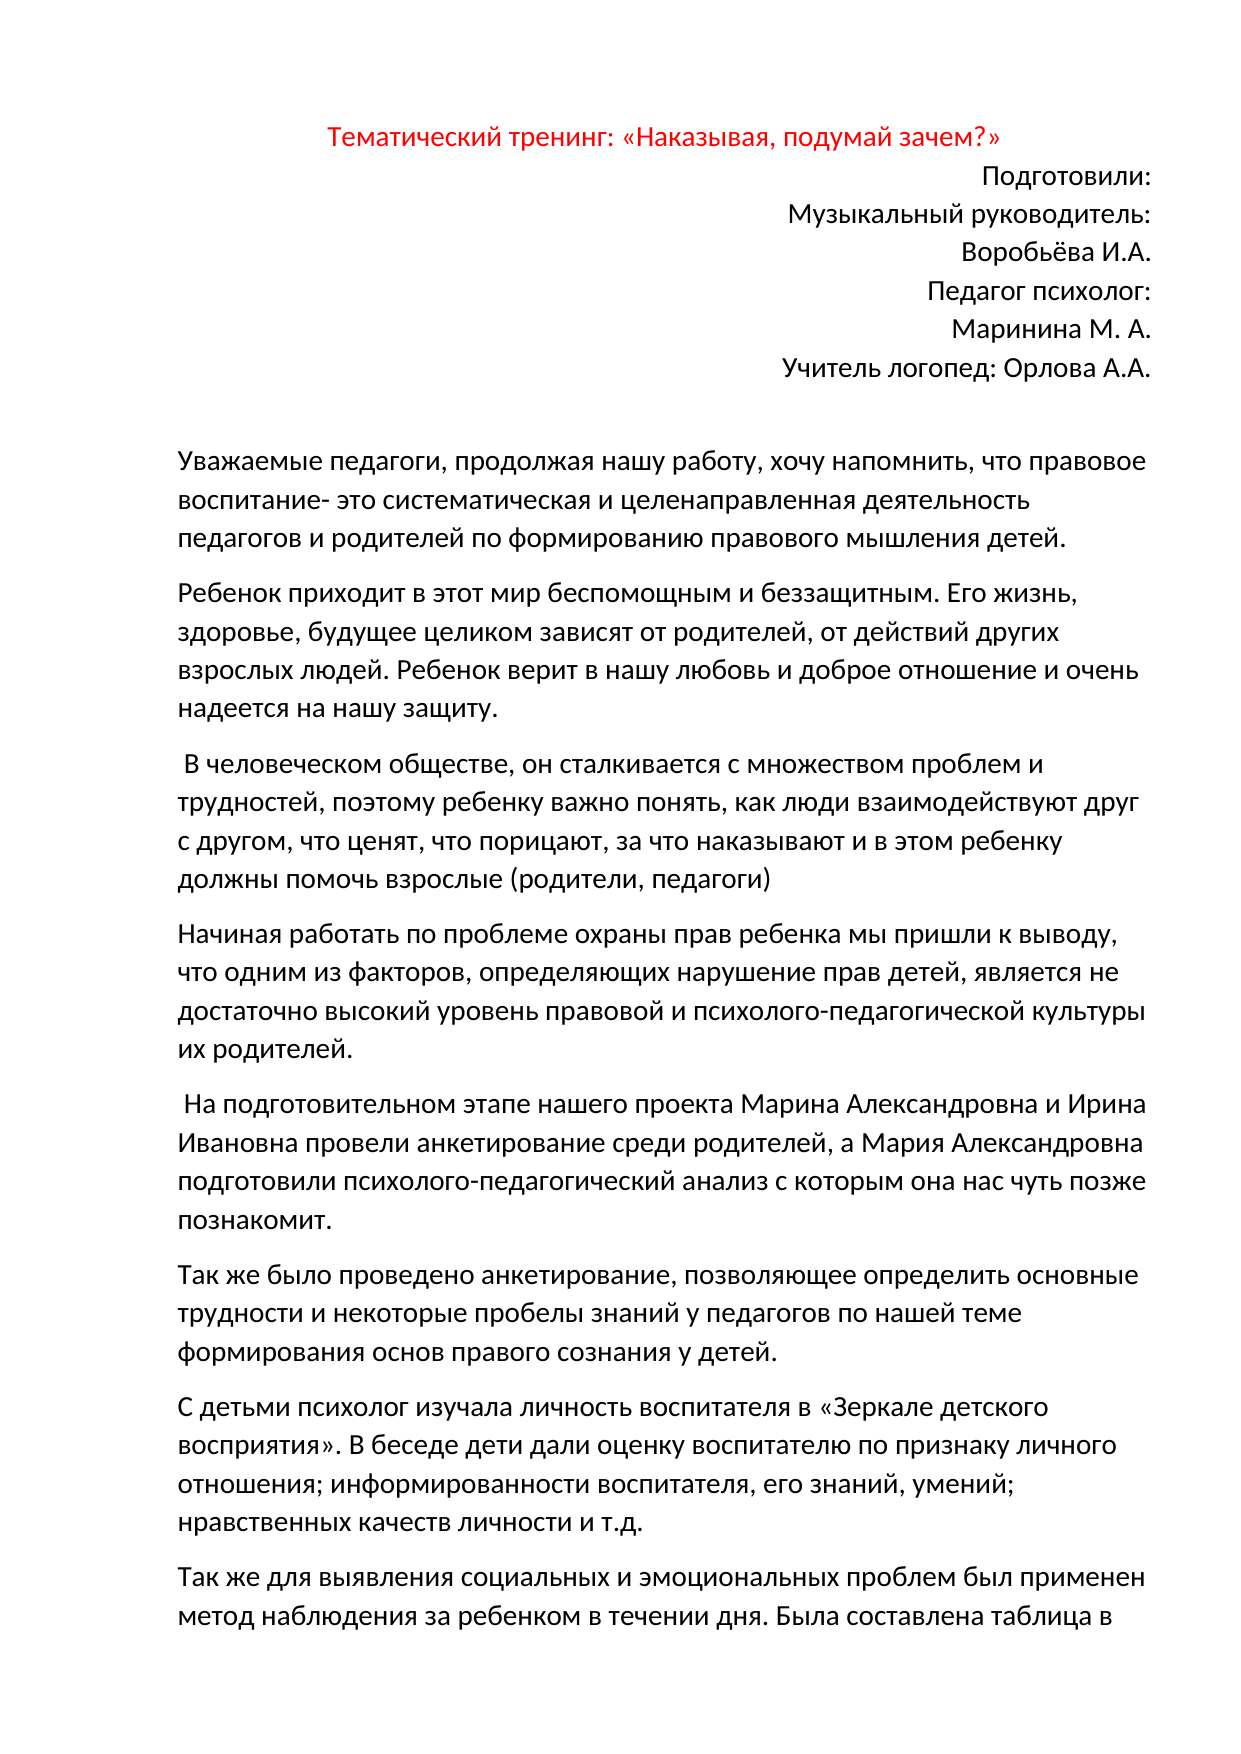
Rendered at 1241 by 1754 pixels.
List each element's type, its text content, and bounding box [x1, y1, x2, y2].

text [177, 1558, 1152, 1632]
text На подготовительном этапе нашего проекта Марина Александровна и Ирина Ивановна провели анкетирование среди родителей, а Мария Александровна подготовили психолого-педагогический анализ с которым она нас чуть позже познакомит. [177, 1086, 1152, 1236]
text Начиная работать по проблеме охраны прав ребенка мы пришли к выводу, что одним из факторов, определяющих нарушение прав детей, является не достаточно высокий уровень правовой и психолого-педагогической культуры их родителей. [177, 915, 1152, 1066]
text Ребенок приходит в этот мир беспомощным и беззащитным. Его жизнь, здоровье, будущее целиком зависят от родителей, от действий других взрослых людей. Ребенок верит в нашу любовь и доброе отношение и очень надеется на нашу защиту. [177, 574, 1152, 725]
text Маринина М. А. [177, 310, 1152, 346]
text Подготовили: [177, 157, 1152, 192]
text В человеческом обществе, он сталкивается с множеством проблем и трудностей, поэтому ребенку важно понять, как люди взаимодействуют друг с другом, что ценят, что порицают, за что наказывают и в этом ребенку должны помочь взрослые (родители, педагоги) [177, 745, 1152, 896]
text Учитель логопед: Орлова А.А. [177, 349, 1152, 384]
text Воробьёва И.А. [177, 233, 1152, 269]
text Уважаемые педагоги, продолжая нашу работу, хочу напомнить, что правовое воспитание- это систематическая и целенаправленная деятельность педагогов и родителей по формированию правового мышления детей. [177, 442, 1152, 555]
text С детьми психолог изучала личность воспитателя в «Зеркале детского восприятия». В беседе дети дали оценку воспитателю по признаку личного отношения; информированности воспитателя, его знаний, умений; нравственных качеств личности и т.д. [177, 1388, 1152, 1539]
text Педагог психолог: [177, 272, 1152, 307]
text Музыкальный руководитель: [177, 195, 1152, 231]
text Тематический тренинг: «Наказывая, подумай зачем?» [177, 118, 1152, 154]
text Так же было проведено анкетирование, позволяющее определить основные трудности и некоторые пробелы знаний у педагогов по нашей теме формирования основ правого сознания у детей. [177, 1256, 1152, 1368]
